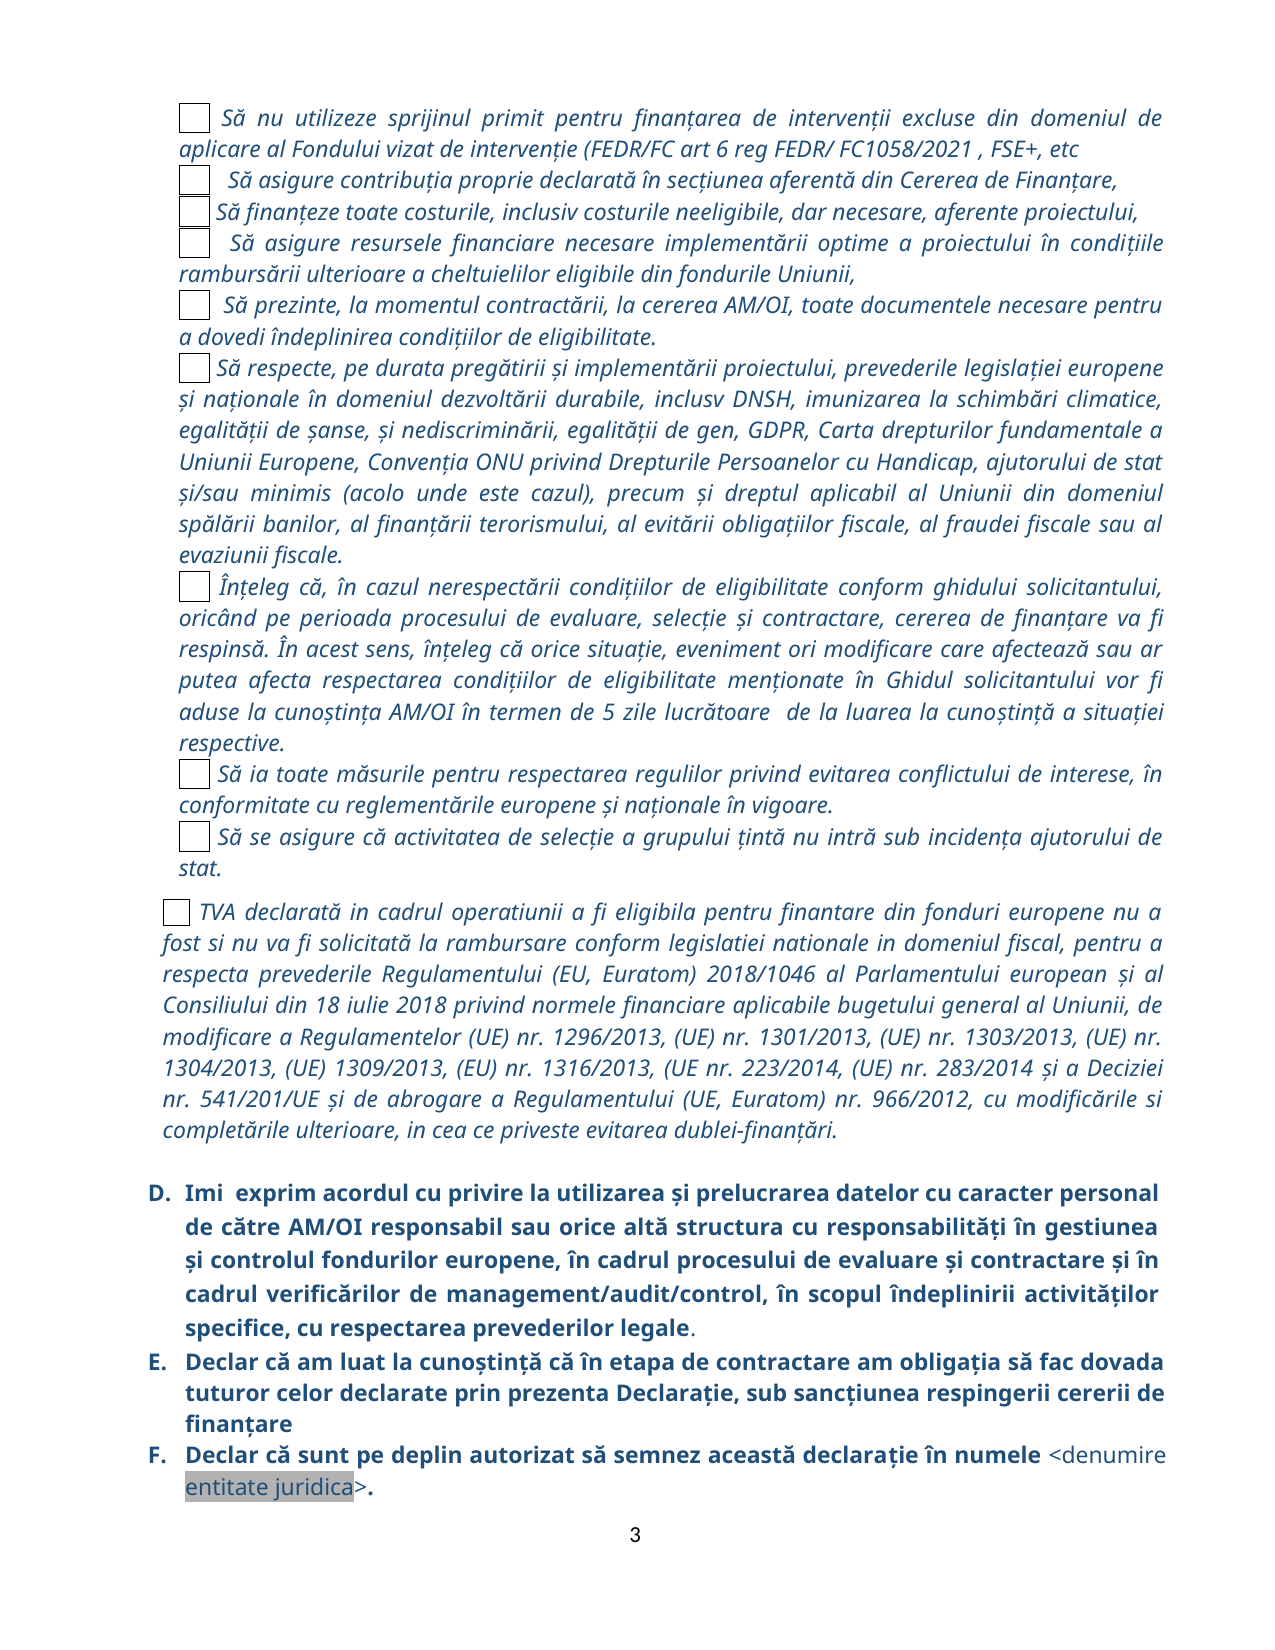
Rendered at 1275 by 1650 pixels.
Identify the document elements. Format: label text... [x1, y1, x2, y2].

list Să ia toate măsurile pentru respectarea regulilor privind evitarea conflictului de interese, în conformitate cu reglementările europene și naționale în vigoare. [178, 758, 1167, 821]
list Declar că am luat la cunoștință că în etapa de contractare am obligația să fac dovada tuturor celor declarate prin prezenta Declarație, sub sancțiunea respingerii cererii de finanțare [148, 1346, 1167, 1439]
list Imi exprim acordul cu privire la utilizarea şi prelucrarea datelor cu caracter personal de către AM/OI responsabil sau orice altă structura cu responsabilități în gestiunea și controlul fondurilor europene, în cadrul procesului de evaluare și contractare și în cadrul verificărilor de management/audit/control, în scopul îndeplinirii activităților specifice, cu respectarea prevederilor legale. [148, 1177, 1160, 1343]
list Să finanţeze toate costurile, inclusiv costurile neeligibile, dar necesare, aferente proiectului, [210, 196, 1167, 227]
list Să prezinte, la momentul contractării, la cererea AM/OI, toate documentele necesare pentru a dovedi îndeplinirea condițiilor de eligibilitate. [178, 289, 1167, 352]
list Să nu utilizeze sprijinul primit pentru finanțarea de intervenții excluse din domeniul de aplicare al Fondului vizat de intervenție (FEDR/FC art 6 reg FEDR/ FC1058/2021 , FSE+, etc [178, 102, 1167, 164]
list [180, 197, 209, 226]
list Declar că sunt pe deplin autorizat să semnez această declaraţie în numele <denumire entitate juridica>. [148, 1439, 1167, 1502]
list Să se asigure că activitatea de selecție a grupului țintă nu intră sub incidența ajutorului de stat. [178, 821, 1167, 883]
list TVA declarată in cadrul operatiunii a fi eligibila pentru finantare din fonduri europene nu a fost si nu va fi solicitată la rambursare conform legislatiei nationale in domeniul fiscal, pentru a respecta prevederile Regulamentului (EU, Euratom) 2018/1046 al Parlamentului european și al Consiliului din 18 iulie 2018 privind normele financiare aplicabile bugetului general al Uniunii, de modificare a Regulamentelor (UE) nr. 1296/2013, (UE) nr. 1301/2013, (UE) nr. 1303/2013, (UE) nr. 1304/2013, (UE) 1309/2013, (EU) nr. 1316/2013, (UE nr. 223/2014, (UE) nr. 283/2014 și a Deciziei nr. 541/201/UE și de abrogare a Regulamentului (UE, Euratom) nr. 966/2012, cu modificările si completările ulterioare, in cea ce priveste evitarea dublei-finanțări. [162, 896, 1167, 1146]
list Să asigure contribuţia proprie declarată în secțiunea aferentă din Cererea de Finanțare, [178, 164, 1167, 196]
list Să asigure resursele financiare necesare implementării optime a proiectului în condiţiile rambursării ulterioare a cheltuielilor eligibile din fondurile Uniunii, [178, 227, 1167, 289]
list Înțeleg că, în cazul nerespectării condițiilor de eligibilitate conform ghidului solicitantului, oricând pe perioada procesului de evaluare, selecție și contractare, cererea de finanțare va fi respinsă. În acest sens, înțeleg că orice situație, eveniment ori modificare care afectează sau ar putea afecta respectarea condițiilor de eligibilitate menționate în Ghidul solicitantului vor fi aduse la cunoștința AM/OI în termen de 5 zile lucrătoare de la luarea la cunoștință a situației respective. [178, 571, 1167, 758]
list Să respecte, pe durata pregătirii şi implementării proiectului, prevederile legislaţiei europene şi naţionale în domeniul dezvoltării durabile, inclusv DNSH, imunizarea la schimbări climatice, egalităţii de şanse, şi nediscriminării, egalităţii de gen, GDPR, Carta drepturilor fundamentale a Uniunii Europene, Convenția ONU privind Drepturile Persoanelor cu Handicap, ajutorului de stat și/sau minimis (acolo unde este cazul), precum și dreptul aplicabil al Uniunii din domeniul spălării banilor, al finanțării terorismului, al evitării obligațiilor fiscale, al fraudei fiscale sau al evaziunii fiscale. [178, 352, 1167, 571]
